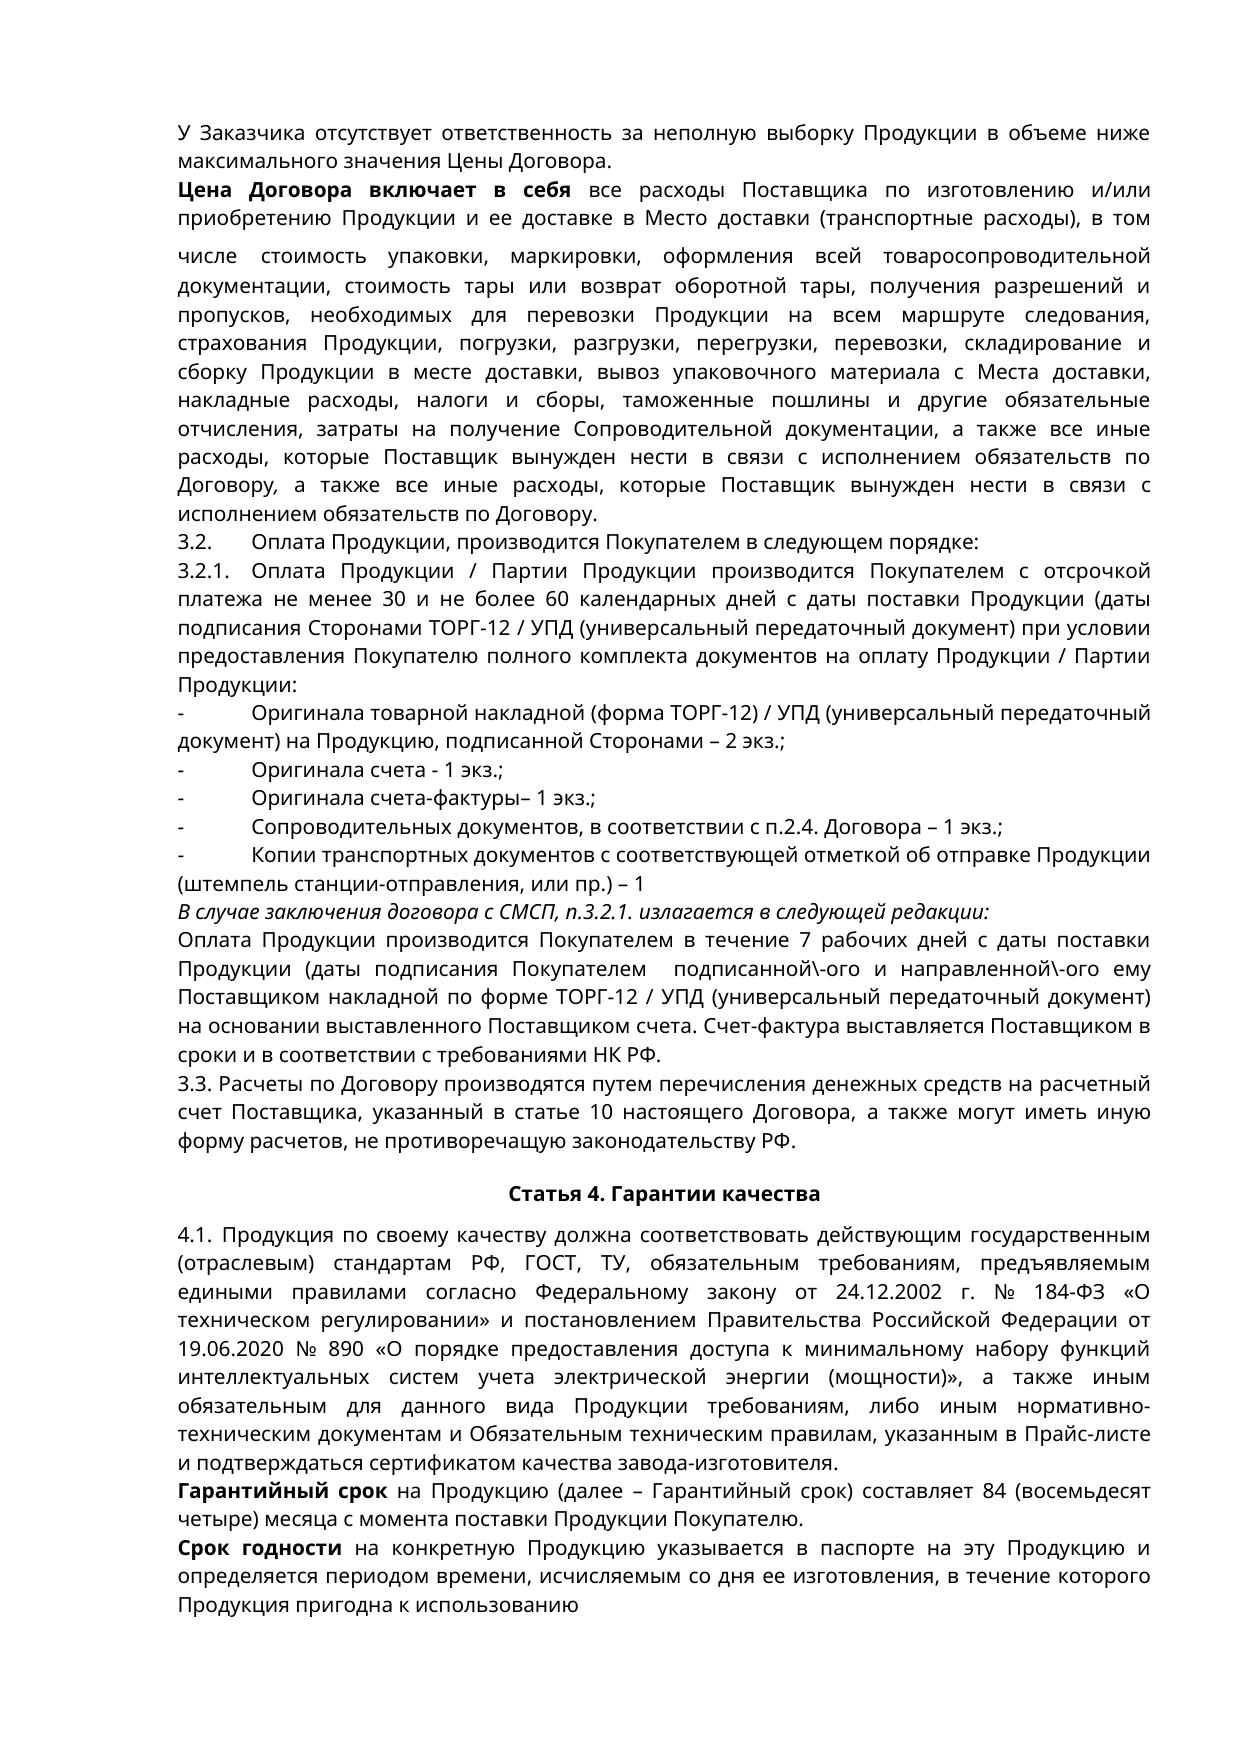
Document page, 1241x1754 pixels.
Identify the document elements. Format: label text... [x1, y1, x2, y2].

text У Заказчика отсутствует ответственность за неполную выборку Продукции в объеме ниже максимального значения Цены Договора. [177, 118, 1152, 175]
text - Оригинала счета-фактуры– 1 экз.; [177, 783, 1152, 812]
text - Копии транспортных документов с соответствующей отметкой об отправке Продукции (штемпель станции-отправления, или пр.) – 1 [177, 840, 1152, 897]
text 3.2. Оплата Продукции, производится Покупателем в следующем порядке: [177, 527, 1152, 556]
text - Оригинала товарной накладной (форма ТОРГ-12) / УПД (универсальный передаточный документ) на Продукцию, подписанной Сторонами – 2 экз.; [177, 698, 1152, 755]
list Цена Договора включает в себя все расходы Поставщика по изготовлению и/или приобретению Продукции и ее доставке в Место доставки (транспортные расходы), в том числе стоимость упаковки, маркировки, оформления всей товаросопроводительной документации, стоимость тары или возврат оборотной тары, получения разрешений и пропусков, необходимых для перевозки Продукции на всем маршруте следования, страхования Продукции, погрузки, разгрузки, перегрузки, перевозки, складирование и сборку Продукции в месте доставки, вывоз упаковочного материала с Места доставки, накладные расходы, налоги и сборы, таможенные пошлины и другие обязательные отчисления, затраты на получение Сопроводительной документации, а также все иные расходы, которые Поставщик вынужден нести в связи с исполнением обязательств по Договору, а также все иные расходы, которые Поставщик вынужден нести в связи с исполнением обязательств по Договору. [177, 175, 1152, 527]
text В случае заключения договора с СМСП, п.3.2.1. излагается в следующей редакции: [177, 897, 1152, 926]
text - Оригинала счета - 1 экз.; [177, 755, 1152, 783]
text 3.3. Расчеты по Договору производятся путем перечисления денежных средств на расчетный счет Поставщика, указанный в статье 10 настоящего Договора, а также могут иметь иную форму расчетов, не противоречащую законодательству РФ. [177, 1069, 1152, 1154]
text - Сопроводительных документов, в соответствии с п.2.4. Договора – 1 экз.; [177, 812, 1152, 840]
text Гарантийный срок на Продукцию (далее – Гарантийный срок) составляет 84 (восемьдесят четыре) месяца с момента поставки Продукции Покупателю. [177, 1476, 1152, 1533]
text Срок годности на конкретную Продукцию указывается в паспорте на эту Продукцию и определяется периодом времени, исчисляемым со дня ее изготовления, в течение которого Продукция пригодна к использованию [177, 1533, 1152, 1618]
text 3.2.1. Оплата Продукции / Партии Продукции производится Покупателем с отсрочкой платежа не менее 30 и не более 60 календарных дней с даты поставки Продукции (даты подписания Сторонами ТОРГ-12 / УПД (универсальный передаточный документ) при условии предоставления Покупателю полного комплекта документов на оплату Продукции / Партии Продукции: [177, 556, 1152, 698]
list Продукция по своему качеству должна соответствовать действующим государственным (отраслевым) стандартам РФ, ГОСТ, ТУ, обязательным требованиям, предъявляемым едиными правилами согласно Федеральному закону от 24.12.2002 г. № 184-ФЗ «О техническом регулировании» и постановлением Правительства Российской Федерации от 19.06.2020 № 890 «О порядке предоставления доступа к минимальному набору функций интеллектуальных систем учета электрической энергии (мощности)», а также иным обязательным для данного вида Продукции требованиям, либо иным нормативно-техническим документам и Обязательным техническим правилам, указанным в Прайс-листе и подтверждаться сертификатом качества завода-изготовителя. [177, 1220, 1152, 1476]
text Статья 4. Гарантии качества [177, 1179, 1152, 1208]
text Оплата Продукции производится Покупателем в течение 7 рабочих дней с даты поставки Продукции (даты подписания Покупателем подписанной\-ого и направленной\-ого ему Поставщиком накладной по форме ТОРГ-12 / УПД (универсальный передаточный документ) на основании выставленного Поставщиком счета. Счет-фактура выставляется Поставщиком в сроки и в соответствии с требованиями НК РФ. [177, 926, 1152, 1069]
